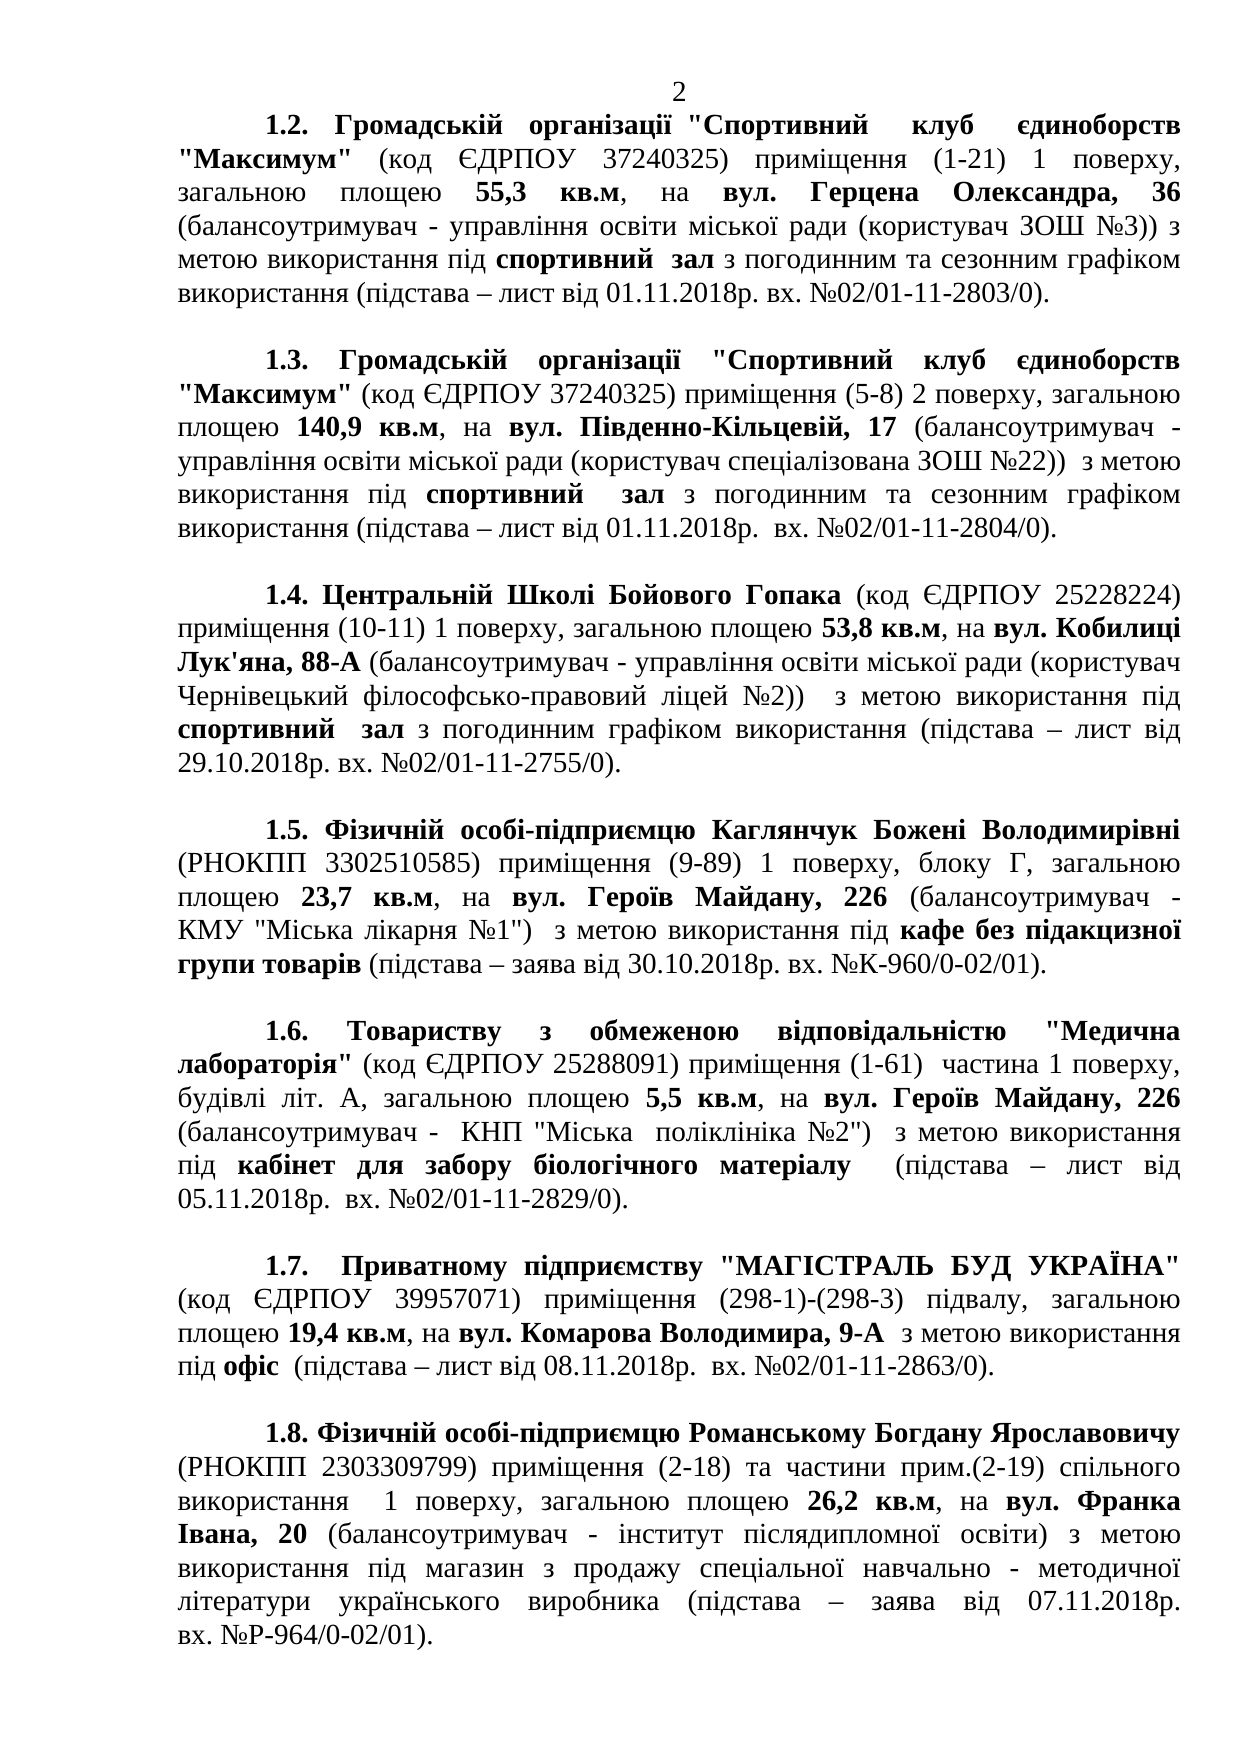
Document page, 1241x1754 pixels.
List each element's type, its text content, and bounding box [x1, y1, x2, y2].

text 1.8. Фізичній особі-підприємцю Романському Богдану Ярославовичу (РНОКПП 2303309799) приміщення (2-18) та частини прим.(2-19) спільного використання 1 поверху, загальною площею 26,2 кв.м, на вул. Франка Івана, 20 (балансоутримувач - інститут післядипломної освіти) з метою використання під магазин з продажу спеціальної навчально - методичної літератури українського виробника (підстава – заява від 07.11.2018р. вх. №Р-964/0-02/01). [177, 1416, 1181, 1650]
text 1.6. Товариству з обмеженою відповідальністю "Медична лабораторія" (код ЄДРПОУ 25288091) приміщення (1-61) частина 1 поверху, будівлі літ. А, загальною площею 5,5 кв.м, на вул. Героїв Майдану, 226 (балансоутримувач - КНП "Міська поліклініка №2") з метою використання під кабінет для забору біологічного матеріалу (підстава – лист від 05.11.2018р. вх. №02/01-11-2829/0). [177, 1013, 1181, 1214]
text 1.2. Громадській організації "Спортивний клуб єдиноборств "Максимум" (код ЄДРПОУ 37240325) приміщення (1-21) 1 поверху, загальною площею 55,3 кв.м, на вул. Герцена Олександра, 36 (балансоутримувач - управління освіти міської ради (користувач ЗОШ №3)) з метою використання під спортивний зал з погодинним та сезонним графіком використання (підстава – лист від 01.11.2018р. вх. №02/01-11-2803/0). [177, 107, 1181, 309]
text 1.7. Приватному підприємству "МАГІСТРАЛЬ БУД УКРАЇНА" (код ЄДРПОУ 39957071) приміщення (298-1)-(298-3) підвалу, загальною площею 19,4 кв.м, на вул. Комарова Володимира, 9-А з метою використання під офіс (підстава – лист від 08.11.2018р. вх. №02/01-11-2863/0). [177, 1248, 1181, 1382]
text 1.5. Фізичній особі-підприємцю Каглянчук Божені Володимирівні (РНОКПП 3302510585) приміщення (9-89) 1 поверху, блоку Г, загальною площею 23,7 кв.м, на вул. Героїв Майдану, 226 (балансоутримувач - КМУ "Міська лікарня №1") з метою використання під кафе без підакцизної групи товарів (підстава – заява від 30.10.2018р. вх. №К-960/0-02/01). [177, 812, 1181, 979]
text 1.4. Центральній Школі Бойового Гопака (код ЄДРПОУ 25228224) приміщення (10-11) 1 поверху, загальною площею 53,8 кв.м, на вул. Кобилиці Лук'яна, 88-А (балансоутримувач - управління освіти міської ради (користувач Чернівецький філософсько-правовий ліцей №2)) з метою використання під спортивний зал з погодинним графіком використання (підстава – лист від 29.10.2018р. вх. №02/01-11-2755/0). [177, 577, 1181, 778]
text 1.3. Громадській організації "Спортивний клуб єдиноборств "Максимум" (код ЄДРПОУ 37240325) приміщення (5-8) 2 поверху, загальною площею 140,9 кв.м, на вул. Південно-Кільцевій, 17 (балансоутримувач - управління освіти міської ради (користувач спеціалізована ЗОШ №22)) з метою використання під спортивний зал з погодинним та сезонним графіком використання (підстава – лист від 01.11.2018р. вх. №02/01-11-2804/0). [177, 342, 1181, 543]
